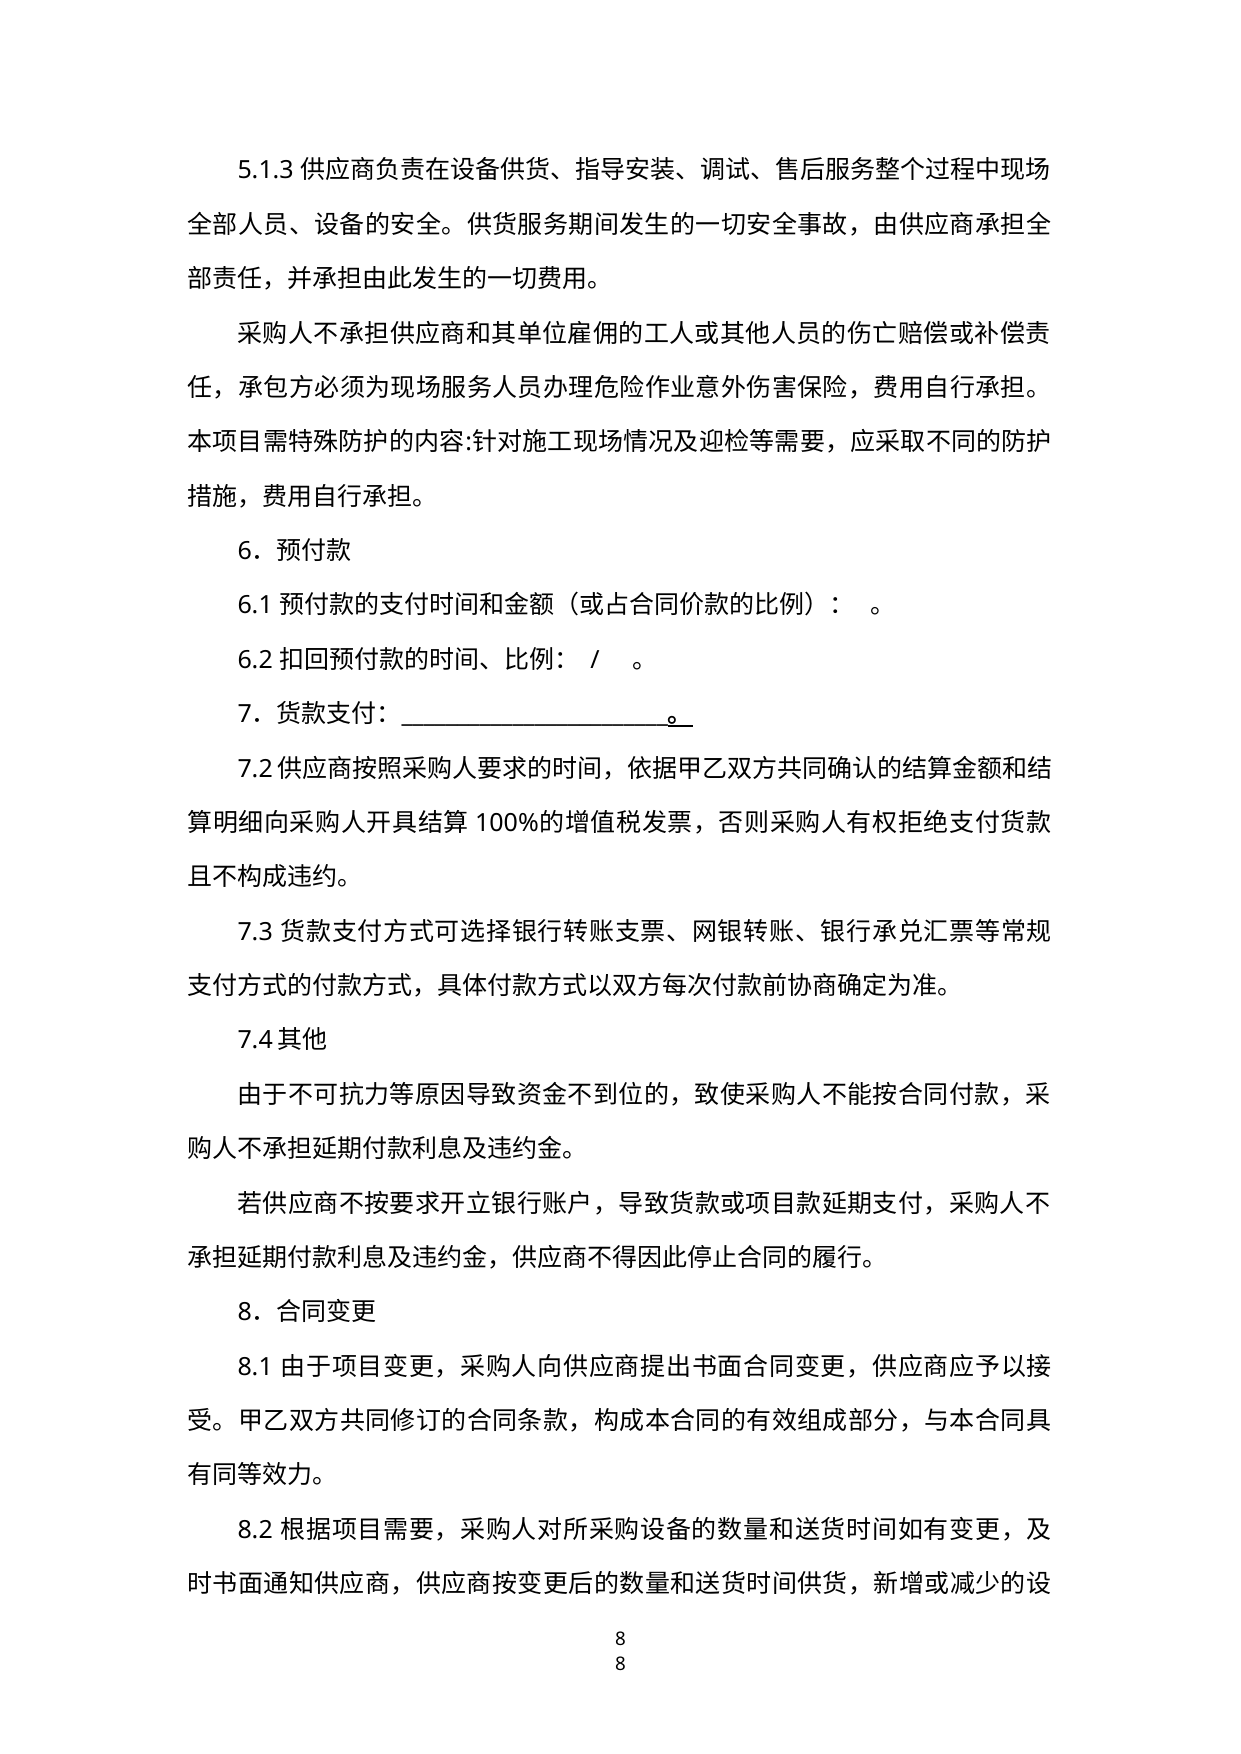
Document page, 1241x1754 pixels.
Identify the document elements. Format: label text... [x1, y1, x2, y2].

text 7．货款支付：________________________。 [187, 694, 1053, 730]
text 若供应商不按要求开立银行账户，导致货款或项目款延期支付，采购人不承担延期付款利息及违约金，供应商不得因此停止合同的履行。 [187, 1183, 1053, 1274]
text 7.4其他 [187, 1020, 1053, 1056]
text 由于不可抗力等原因导致资金不到位的，致使采购人不能按合同付款，采购人不承担延期付款利息及违约金。 [187, 1074, 1053, 1165]
text 采购人不承担供应商和其单位雇佣的工人或其他人员的伤亡赔偿或补偿责任，承包方必须为现场服务人员办理危险作业意外伤害保险，费用自行承担。本项目需特殊防护的内容:针对施工现场情况及迎检等需要，应采取不同的防护措施，费用自行承担。 [187, 313, 1053, 512]
text 7.2供应商按照采购人要求的时间，依据甲乙双方共同确认的结算金额和结算明细向采购人开具结算100%的增值税发票，否则采购人有权拒绝支付货款且不构成违约。 [187, 748, 1053, 893]
text 6.1 预付款的支付时间和金额（或占合同价款的比例）： 。 [187, 585, 1053, 621]
text 8.1 由于项目变更，采购人向供应商提出书面合同变更，供应商应予以接受。甲乙双方共同修订的合同条款，构成本合同的有效组成部分，与本合同具有同等效力。 [187, 1346, 1053, 1491]
text 6.2 扣回预付款的时间、比例： / 。 [187, 639, 1053, 676]
text 7.3 货款支付方式可选择银行转账支票、网银转账、银行承兑汇票等常规支付方式的付款方式，具体付款方式以双方每次付款前协商确定为准。 [187, 911, 1053, 1002]
text 8．合同变更 [187, 1292, 1053, 1328]
text 5.1.3 供应商负责在设备供货、指导安装、调试、售后服务整个过程中现场全部人员、设备的安全。供货服务期间发生的一切安全事故，由供应商承担全部责任，并承担由此发生的一切费用。 [187, 150, 1053, 295]
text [187, 1509, 1053, 1600]
text 6．预付款 [187, 531, 1053, 567]
